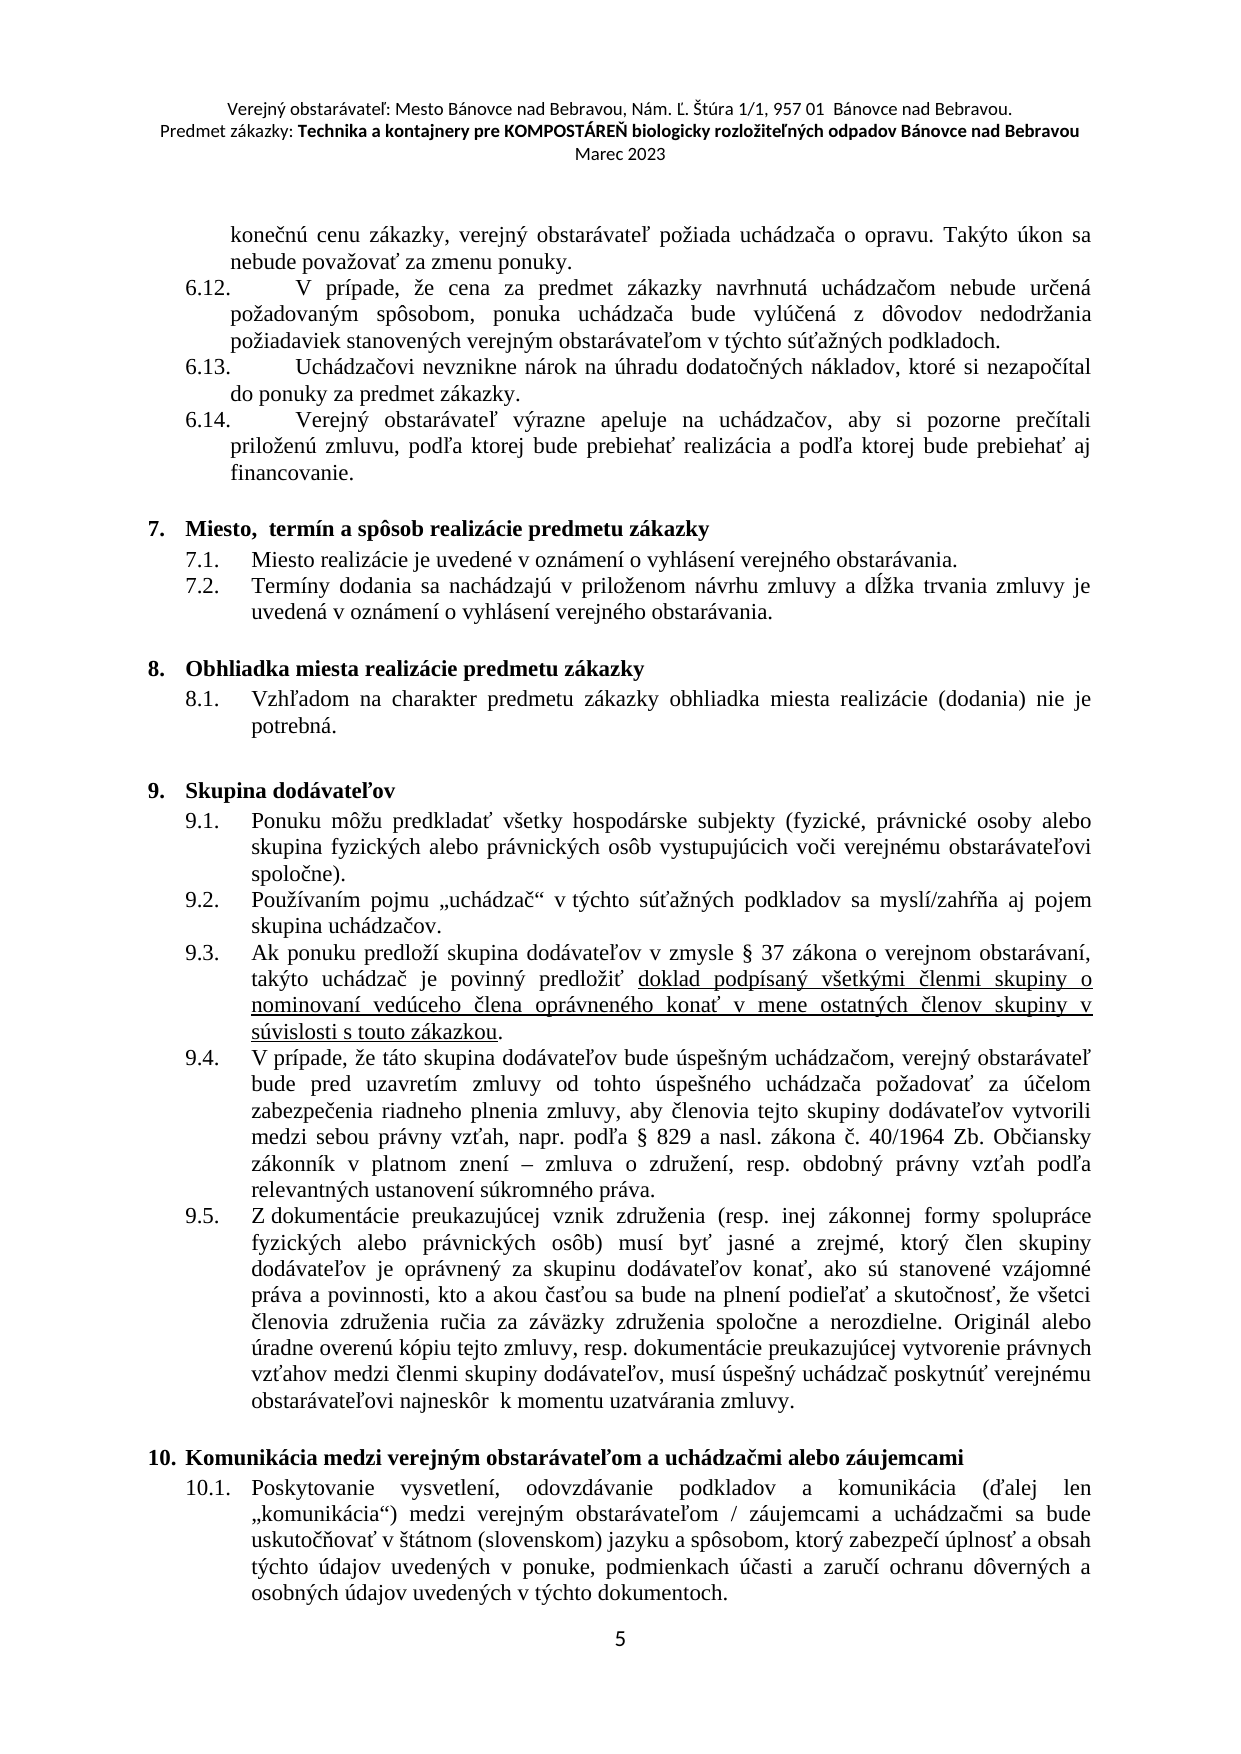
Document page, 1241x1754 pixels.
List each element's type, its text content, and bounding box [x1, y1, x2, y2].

list Uchádzačovi nevznikne nárok na úhradu dodatočných nákladov, ktoré si nezapočítal do ponuky za predmet zákazky. [185, 353, 1093, 406]
subtitle Obhliadka miesta realizácie predmetu zákazky [148, 655, 1093, 682]
list V prípade, že cena za predmet zákazky navrhnutá uchádzačom nebude určená požadovaným spôsobom, ponuka uchádzača bude vylúčená z dôvodov nedodržania požiadaviek stanovených verejným obstarávateľom v týchto súťažných podkladoch. [185, 274, 1093, 353]
list V prípade, že táto skupina dodávateľov bude úspešným uchádzačom, verejný obstarávateľ bude pred uzavretím zmluvy od tohto úspešného uchádzača požadovať za účelom zabezpečenia riadneho plnenia zmluvy, aby členovia tejto skupiny dodávateľov vytvorili medzi sebou právny vzťah, napr. podľa § 829 a nasl. zákona č. 40/1964 Zb. Občiansky zákonník v platnom znení – zmluva o združení, resp. obdobný právny vzťah podľa relevantných ustanovení súkromného práva. [185, 1044, 1093, 1202]
list Miesto realizácie je uvedené v oznámení o vyhlásení verejného obstarávania. [185, 546, 1093, 572]
list Ak ponuku predloží skupina dodávateľov v zmysle § 37 zákona o verejnom obstarávaní, takýto uchádzač je povinný predložiť doklad podpísaný všetkými členmi skupiny o nominovaní vedúceho člena oprávneného konať v mene ostatných členov skupiny v súvislosti s touto zákazkou. [185, 939, 1093, 1044]
list Verejný obstarávateľ výrazne apeluje na uchádzačov, aby si pozorne prečítali priloženú zmluvu, podľa ktorej bude prebiehať realizácia a podľa ktorej bude prebiehať aj financovanie. [185, 406, 1093, 485]
list Používaním pojmu „uchádzač“ v týchto súťažných podkladov sa myslí/zahŕňa aj pojem skupina uchádzačov. [185, 886, 1093, 939]
list Ponuku môžu predkladať všetky hospodárske subjekty (fyzické, právnické osoby alebo skupina fyzických alebo právnických osôb vystupujúcich voči verejnému obstarávateľovi spoločne). [185, 807, 1093, 886]
list Vzhľadom na charakter predmetu zákazky obhliadka miesta realizácie (dodania) nie je potrebná. [185, 686, 1093, 738]
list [185, 221, 1093, 274]
subtitle Skupina dodávateľov [148, 777, 1093, 803]
list Z dokumentácie preukazujúcej vznik združenia (resp. inej zákonnej formy spolupráce fyzických alebo právnických osôb) musí byť jasné a zrejmé, ktorý člen skupiny dodávateľov je oprávnený za skupinu dodávateľov konať, ako sú stanovené vzájomné práva a povinnosti, kto a akou časťou sa bude na plnení podieľať a skutočnosť, že všetci členovia združenia ručia za záväzky združenia spoločne a nerozdielne. Originál alebo úradne overenú kópiu tejto zmluvy, resp. dokumentácie preukazujúcej vytvorenie právnych vzťahov medzi členmi skupiny dodávateľov, musí úspešný uchádzač poskytnúť verejnému obstarávateľovi najneskôr k momentu uzatvárania zmluvy. [185, 1202, 1093, 1413]
list Termíny dodania sa nachádzajú v priloženom návrhu zmluvy a dĺžka trvania zmluvy je uvedená v oznámení o vyhlásení verejného obstarávania. [185, 572, 1093, 625]
list Poskytovanie vysvetlení, odovzdávanie podkladov a komunikácia (ďalej len „komunikácia“) medzi verejným obstarávateľom / záujemcami a uchádzačmi sa bude uskutočňovať v štátnom (slovenskom) jazyku a spôsobom, ktorý zabezpečí úplnosť a obsah týchto údajov uvedených v ponuke, podmienkach účasti a zaručí ochranu dôverných a osobných údajov uvedených v týchto dokumentoch. [185, 1474, 1093, 1606]
subtitle Miesto, termín a spôsob realizácie predmetu zákazky [148, 516, 1093, 542]
subtitle Komunikácia medzi verejným obstarávateľom a uchádzačmi alebo záujemcami [148, 1444, 1093, 1470]
